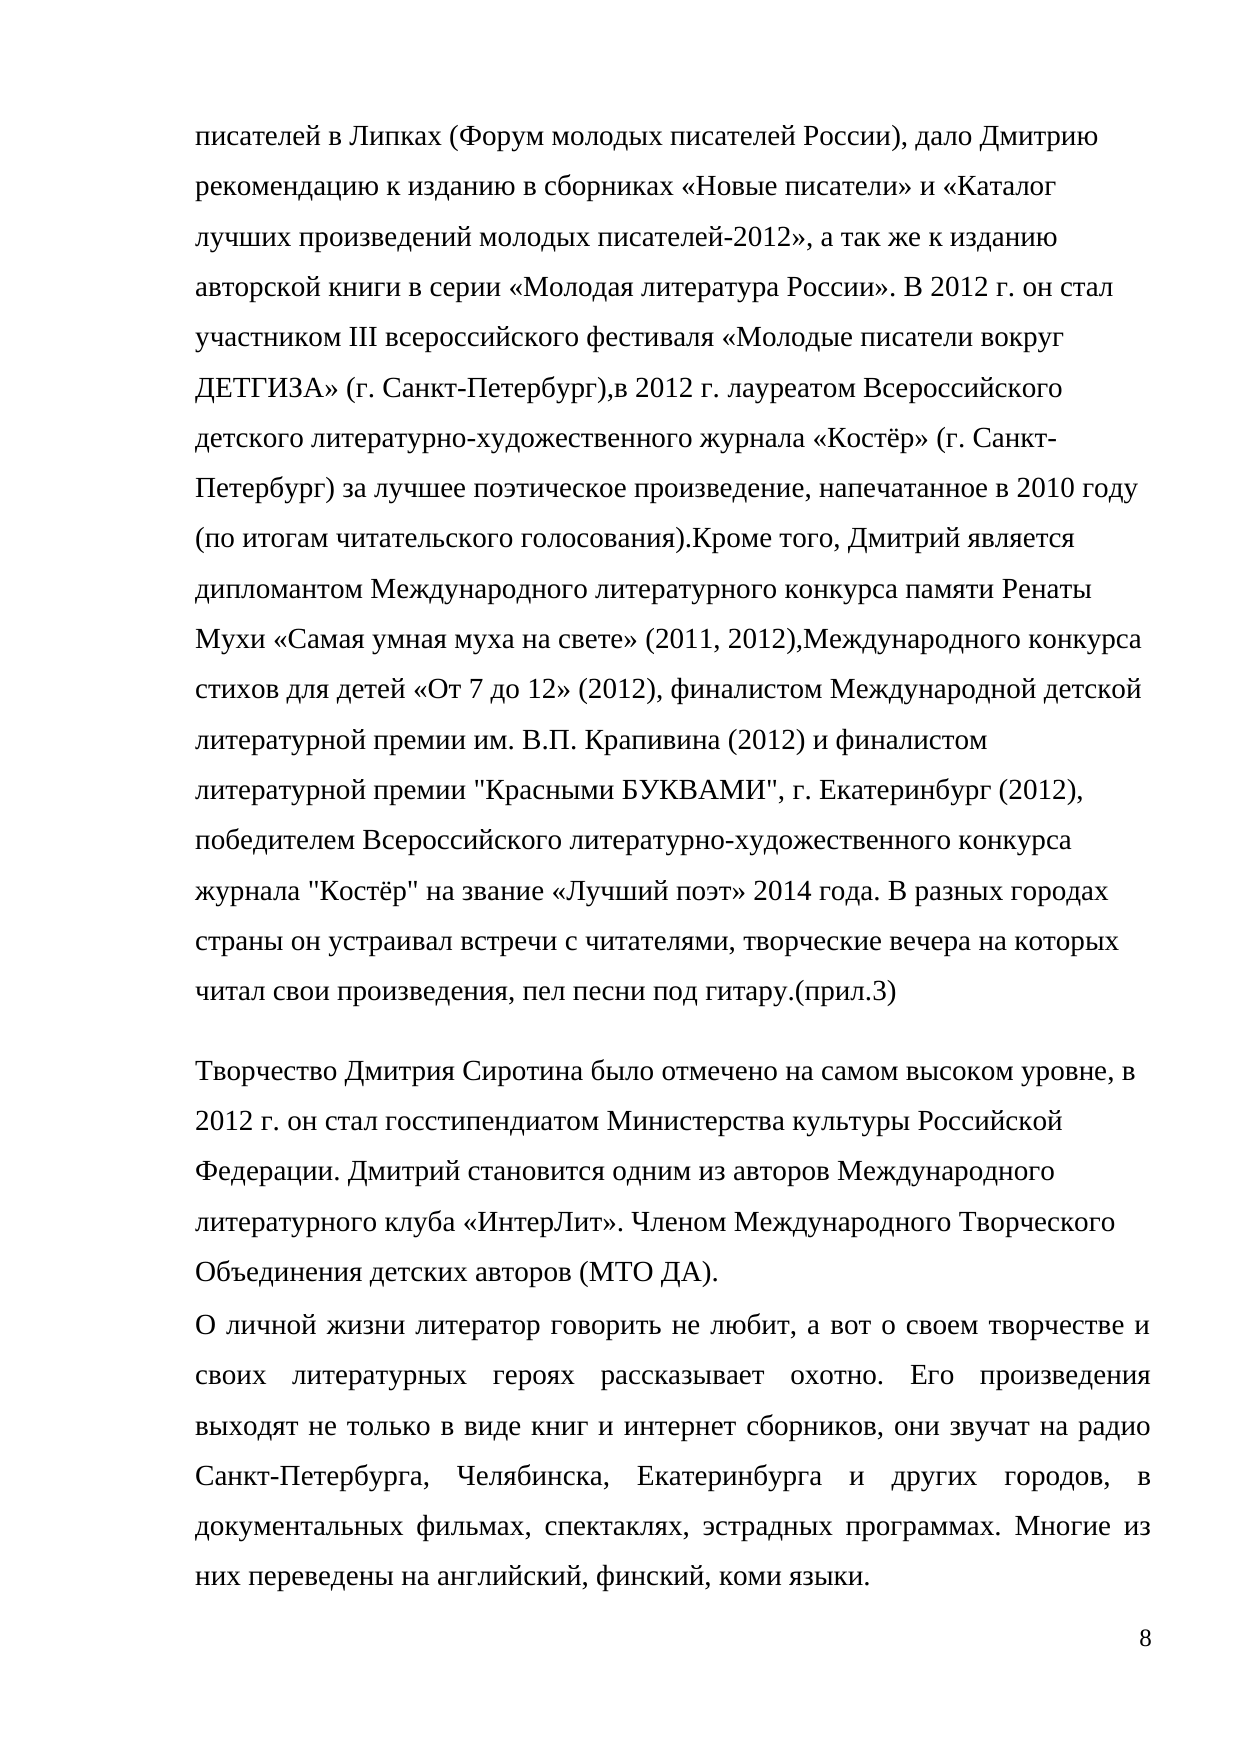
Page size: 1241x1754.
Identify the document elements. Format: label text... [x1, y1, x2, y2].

text О личной жизни литератор говорить не любит, а вот о своем творчестве и своих литературных героях рассказывает охотно. Его произведения выходят не только в виде книг и интернет сборников, они звучат на радио Санкт-Петербурга, Челябинска, Екатеринбурга и других городов, в документальных фильмах, спектаклях, эстрадных программах. Многие из них переведены на английский, финский, коми языки. [195, 1307, 1152, 1592]
text Творчество Дмитрия Сиротина было отмечено на самом высоком уровне, в 2012 г. он стал госстипендиатом Министерства культуры Российской Федерации. Дмитрий становится одним из авторов Международного литературного клуба «ИнтерЛит». Членом Международного Творческого Объединения детских авторов (МТО ДА). [195, 1053, 1152, 1288]
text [195, 118, 1152, 1007]
